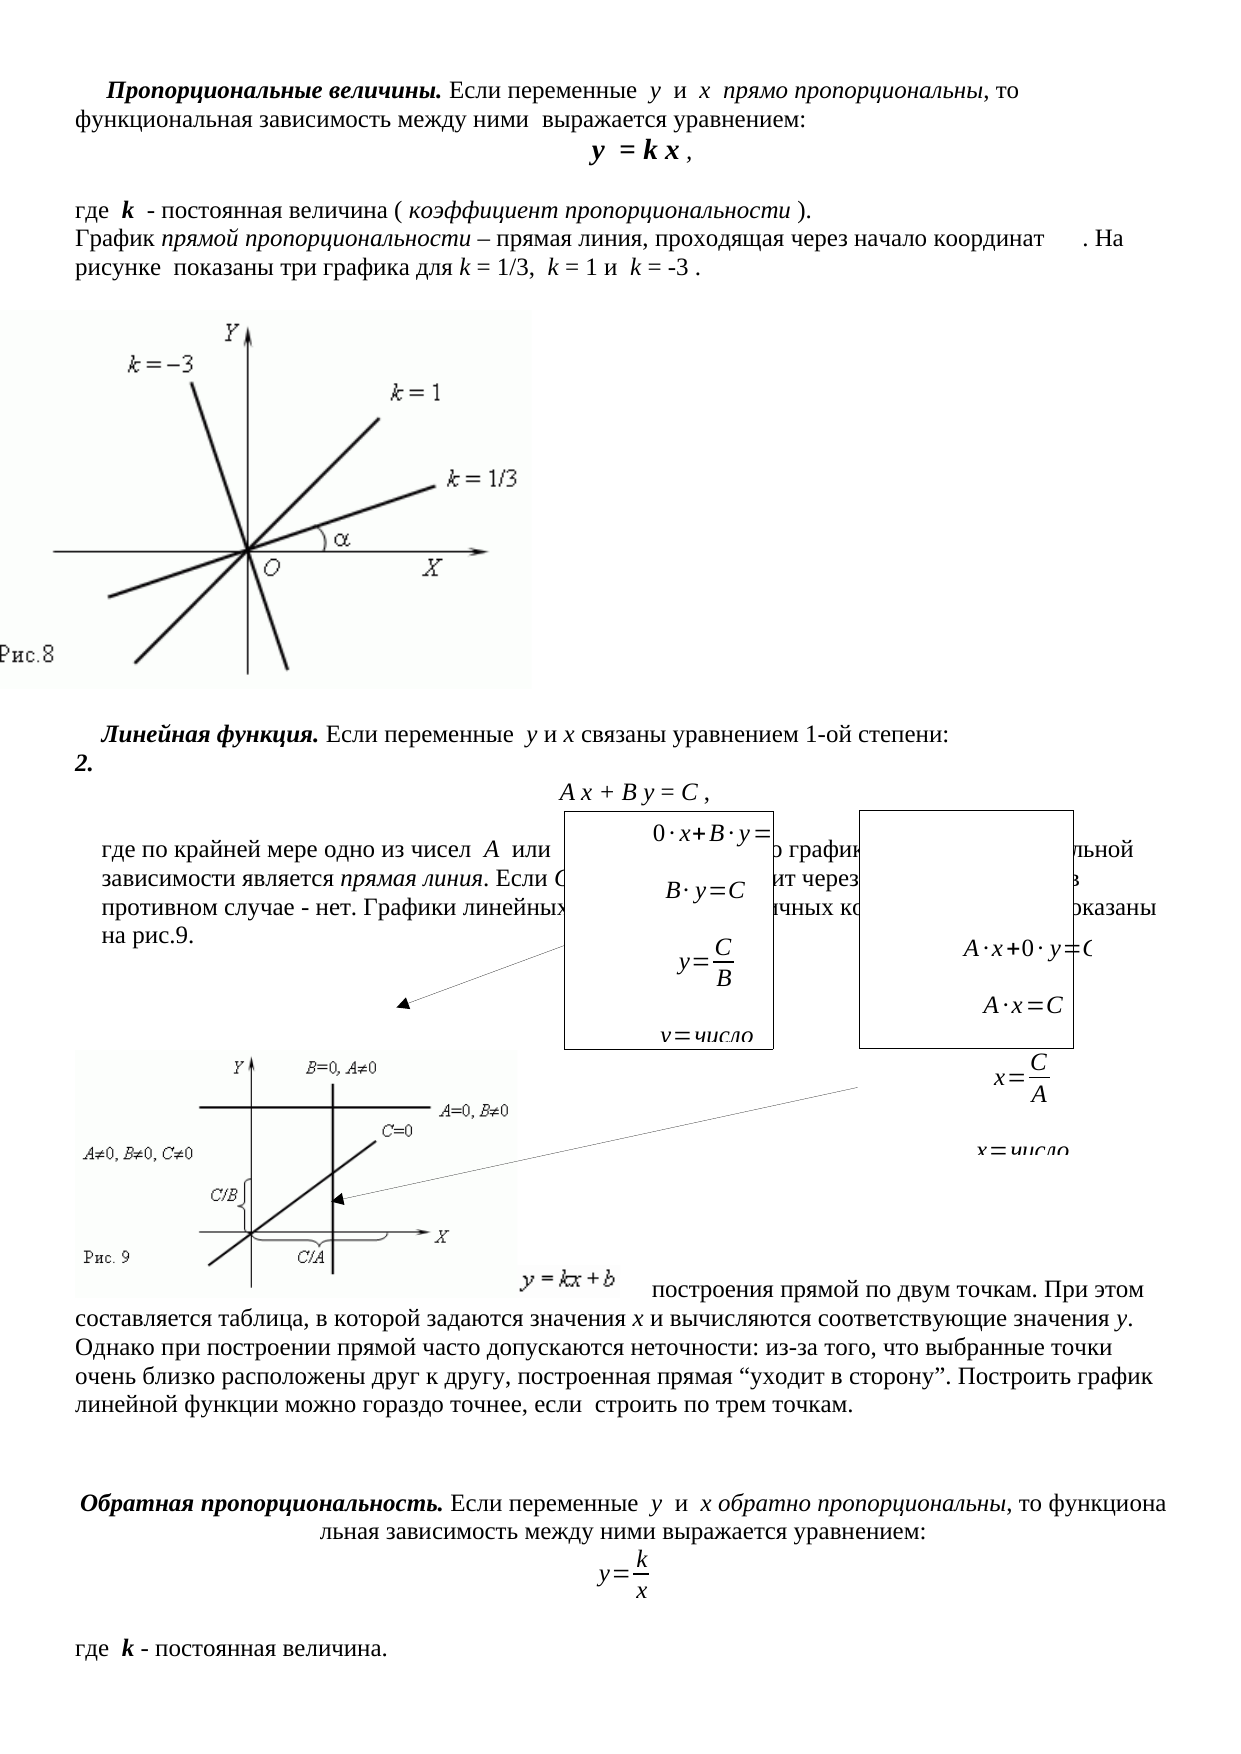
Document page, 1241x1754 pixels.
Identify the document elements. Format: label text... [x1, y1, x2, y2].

text Пропорциональные величины. Если переменные y и x прямо пропорциональны, то функциональная зависимость между ними выражается уравнением: [37, 75, 1171, 132]
picture [75, 1050, 621, 1298]
text График прямой пропорциональности – прямая линия, проходящая через начало координат . На рисунке показаны три графика для k = 1/3, k = 1 и k = -3 . [75, 223, 1171, 281]
table_header 2. [74, 718, 100, 1050]
picture [0, 310, 532, 689]
text y = k x , [112, 132, 1171, 166]
table_header Линейная функция. Если переменные y и x связаны уравнением 1-ой степени: A x + B y = C , где по крайней мере одно из чисел A или B не равно нулю, то графиком этой функциональной зависимости является прямая линия. Если C = 0, то она проходит через начало координат, в противном случае - нет. Графики линейных функций для различных комбинаций A, B, C показаны на рис.9. [100, 718, 1164, 1050]
text где k - постоянная величина. [75, 1633, 1171, 1662]
text Обратная пропорциональность. Если переменные y и x обратно пропорциональны, то функциональная зависимость между ними выражается уравнением: [75, 1488, 1171, 1604]
text где k - постоянная величина ( коэффициент пропорциональности ). [75, 195, 1171, 223]
